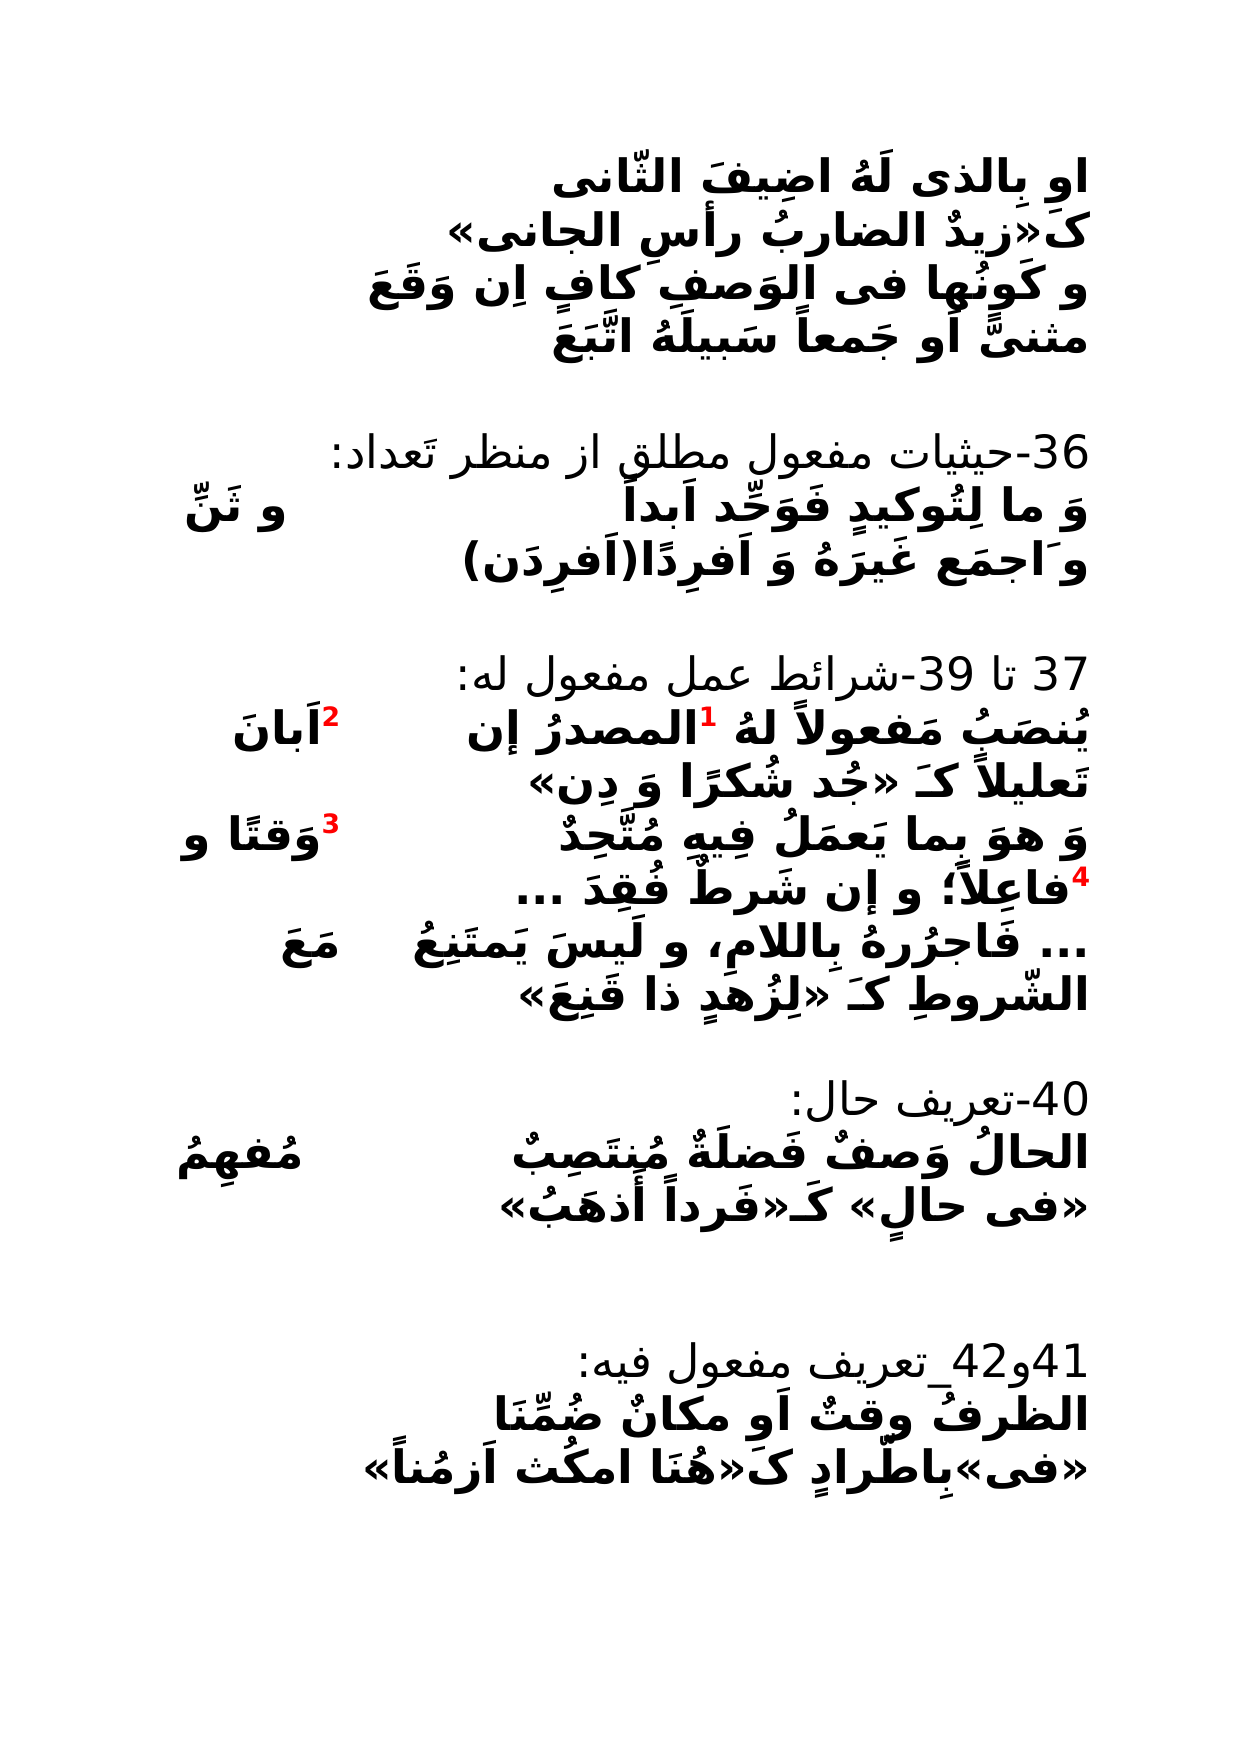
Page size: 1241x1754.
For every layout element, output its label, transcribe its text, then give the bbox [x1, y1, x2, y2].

text یُنصَبُ مَفعولاً لهُ 1المصدرُ إن 2اَبانَ تَعلیلاً کـَ «جُد شُکرًا وَ دِن» [150, 701, 1090, 808]
text و کَونُها فی الوَصفِ کافٍ اِن وَقَعَ مثنیًّ اَو جَمعاً سَبیلَهُ اتَّبَعَ [150, 257, 1090, 363]
text وَ ما لِتُوکیدٍ فَوَحِّد اَبداً و ثَنِّ و َاجمَع غَیرَهُ وَ اَفرِدًا(اَفرِدَن) [150, 479, 1090, 586]
text وَ هوَ بِما یَعمَلُ فِیهِ مُتَّحِدٌ 3وَقتًا و 4فاعِلاً؛ و إن شَرطٌ فُقِدَ ... [150, 808, 1090, 915]
text الحالُ وَصفٌ فَضلَةٌ مُنتَصِبٌ مُفهِمُ «فی حالٍ» کَـ«فَرداً أَذهَبُ» [150, 1126, 1090, 1232]
text 40-تعریف حال: [150, 1072, 1090, 1126]
text 41و42_تعریف مفعول فیه: [150, 1334, 1090, 1388]
text 37 تا 39-شرائط عمل مفعول له: [150, 648, 1090, 701]
text الظرفُ وقتٌ اَو مکانٌ ضُمِّنَا «فی»بِاطّرادٍ کَ«هُنَا امکُث اَزمُناً» [150, 1388, 1090, 1494]
text 36-حیثیات مفعول مطلق از منظر تَعداد: [150, 426, 1090, 479]
text او بِالذی لَهُ اضِیفَ الثّانی کَ«زیدٌ الضاربُ رأسِ الجانی» [150, 150, 1090, 257]
text ... فَاجرُرهُ بِاللامِ، و لَیسَ یَمتَنِعُ مَعَ الشّروطِ کـَ «لِزُهدٍ ذا قَنِعَ» [150, 915, 1090, 1021]
